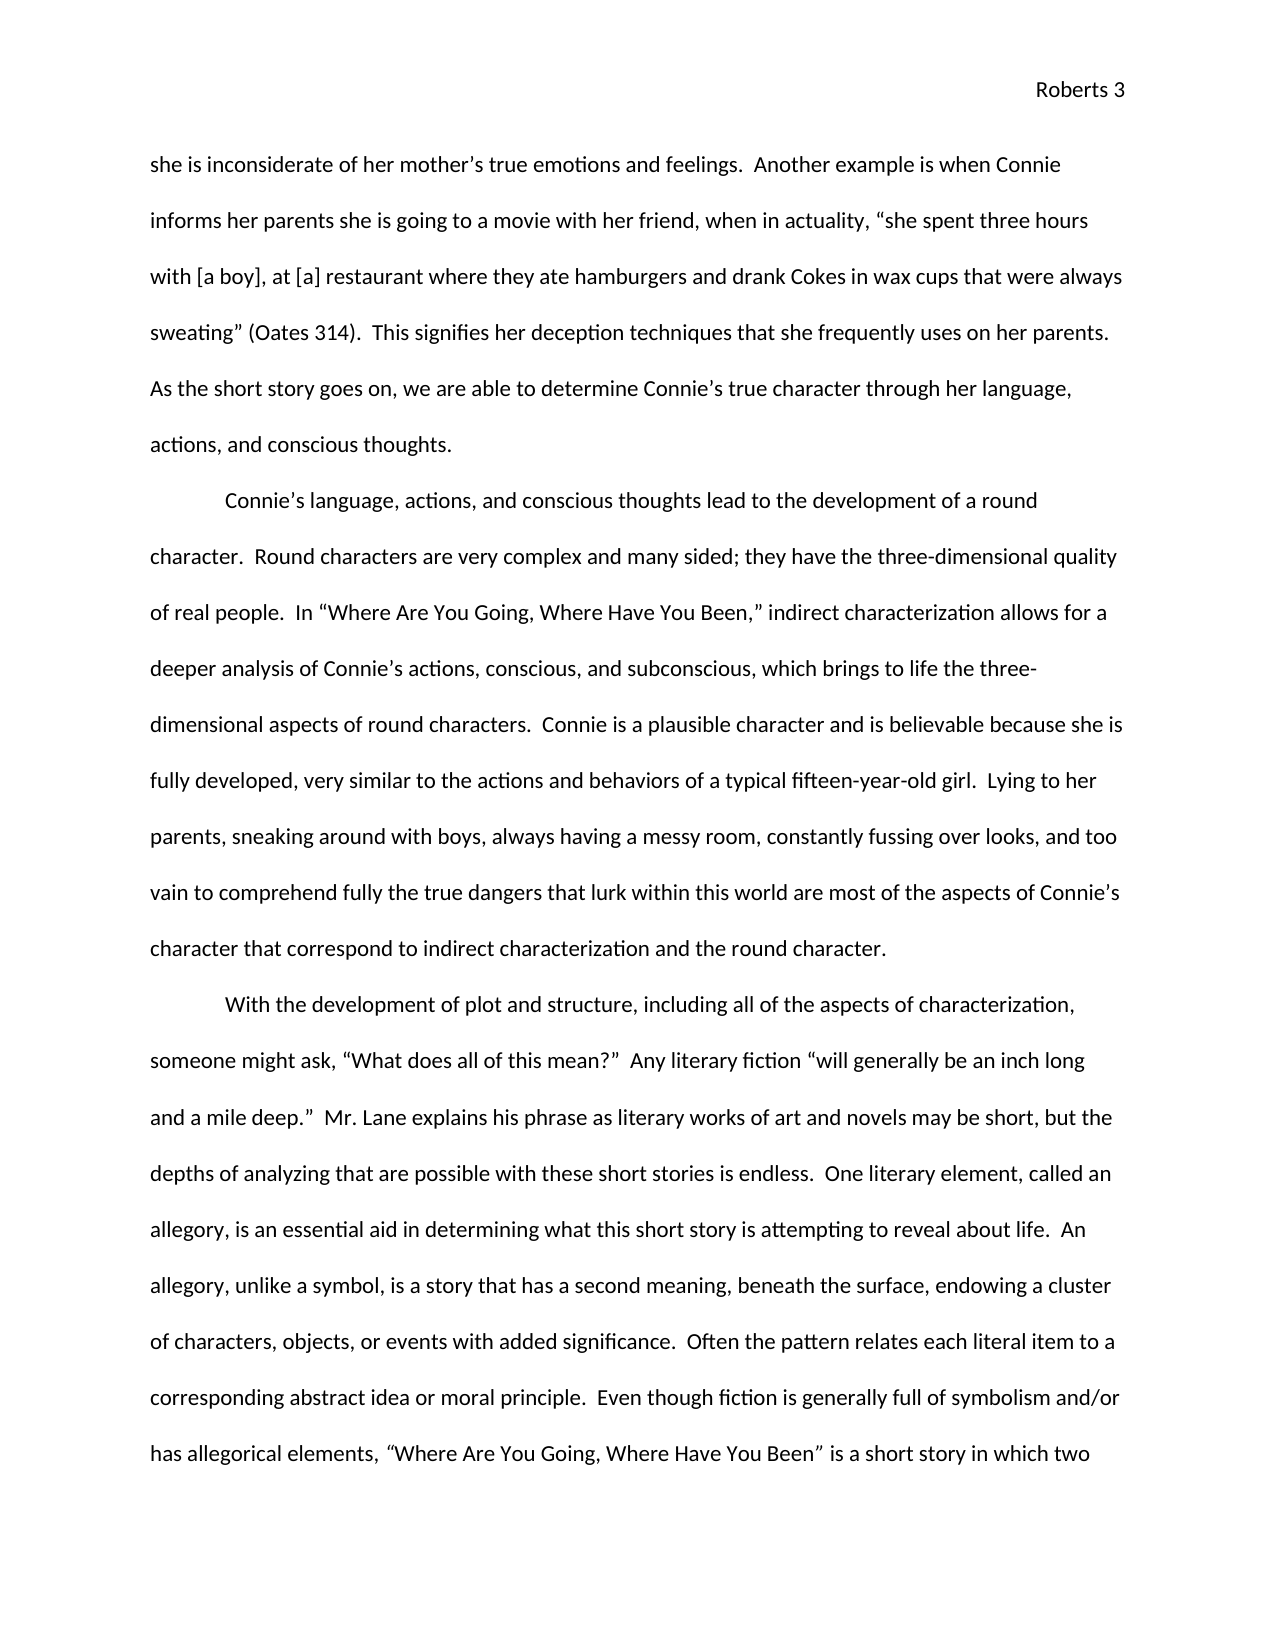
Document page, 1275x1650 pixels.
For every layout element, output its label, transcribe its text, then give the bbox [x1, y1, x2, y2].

text Connie’s language, actions, and conscious thoughts lead to the development of a round character. Round characters are very complex and many sided; they have the three-dimensional quality of real people. In “Where Are You Going, Where Have You Been,” indirect characterization allows for a deeper analysis of Connie’s actions, conscious, and subconscious, which brings to life the three-dimensional aspects of round characters. Connie is a plausible character and is believable because she is fully developed, very similar to the actions and behaviors of a typical fifteen-year-old girl. Lying to her parents, sneaking around with boys, always having a messy room, constantly fussing over looks, and too vain to comprehend fully the true dangers that lurk within this world are most of the aspects of Connie’s character that correspond to indirect characterization and the round character. [150, 486, 1125, 963]
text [150, 991, 1125, 1467]
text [150, 150, 1125, 458]
